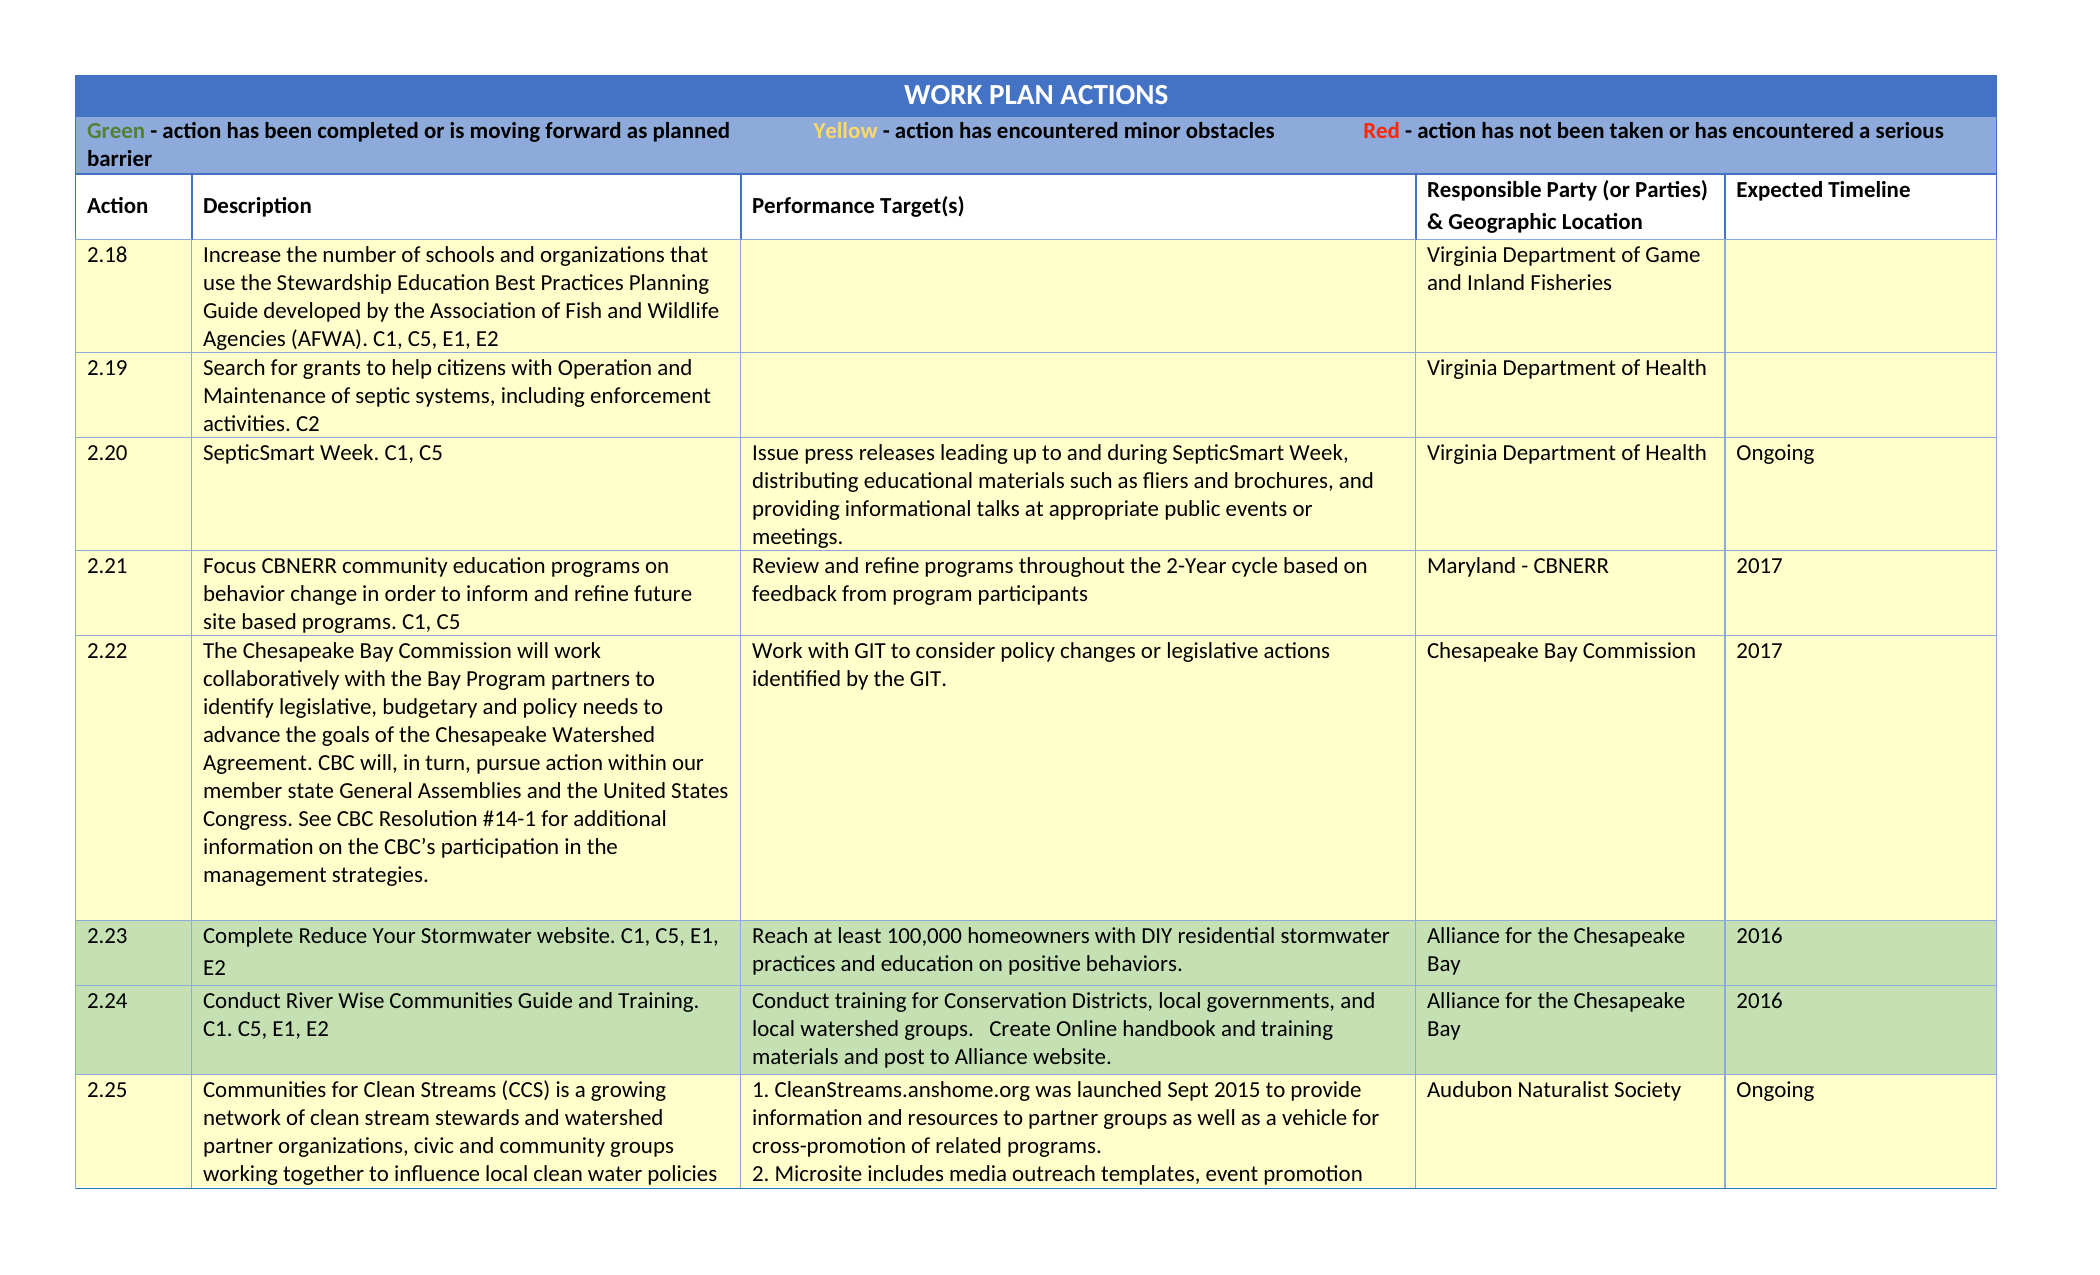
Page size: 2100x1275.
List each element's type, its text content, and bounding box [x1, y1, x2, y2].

table_cell Expected Timeline [1726, 175, 1996, 239]
table_cell Alliance for the Chesapeake Bay [1416, 986, 1724, 1074]
table_cell Increase the number of schools and organizations that use the Stewardship Education Best Practices Planning Guide developed by the Association of Fish and Wildlife Agencies (AFWA). C1, C5, E1, E2 [192, 240, 740, 352]
table_cell [741, 353, 1415, 437]
table_cell [1726, 353, 1996, 437]
table_cell Chesapeake Bay Commission [1416, 636, 1724, 920]
table_cell Review and refine programs throughout the 2-Year cycle based on feedback from program participants [741, 551, 1415, 635]
table_cell Responsible Party (or Parties) & Geographic Location [1417, 175, 1724, 239]
table_cell Conduct River Wise Communities Guide and Training. C1. C5, E1, E2 [192, 986, 740, 1074]
table_cell Maryland - CBNERR [1416, 551, 1724, 635]
table_cell [741, 240, 1415, 352]
table_cell 2.20 [76, 438, 191, 550]
table_cell Conduct training for Conservation Districts, local governments, and local watershed groups. Create Online handbook and training materials and post to Alliance website. [741, 986, 1415, 1074]
table_cell Description [193, 175, 740, 239]
table_cell Complete Reduce Your Stormwater website. C1, C5, E1, E2 [192, 921, 740, 985]
table_cell 2.24 [76, 986, 191, 1074]
table_cell Audubon Naturalist Society [1416, 1075, 1724, 1187]
table_cell 2.21 [76, 551, 191, 635]
table_cell Green - action has been completed or is moving forward as planned Yellow - action has encountered minor obstacles Red - action has not been taken or has encountered a serious barrier [76, 117, 1996, 173]
table_cell 2016 [1726, 921, 1996, 985]
table_cell 2.25 [76, 1075, 191, 1187]
table_cell Work with GIT to consider policy changes or legislative actions identified by the GIT. [741, 636, 1415, 920]
table_cell Ongoing [1726, 438, 1996, 550]
table_cell The Chesapeake Bay Commission will work collaboratively with the Bay Program partners to identify legislative, budgetary and policy needs to advance the goals of the Chesapeake Watershed Agreement. CBC will, in turn, pursue action within our member state General Assemblies and the United States Congress. See CBC Resolution #14-1 for additional information on the CBC’s participation in the management strategies. [192, 636, 740, 920]
table_cell [1726, 240, 1996, 352]
table_cell Virginia Department of Game and Inland Fisheries [1416, 240, 1724, 352]
table_cell 2017 [1726, 551, 1996, 635]
table_cell Virginia Department of Health [1416, 353, 1724, 437]
table_cell 2.18 [76, 240, 191, 352]
table_cell Alliance for the Chesapeake Bay [1416, 921, 1724, 985]
table_cell SepticSmart Week. C1, C5 [192, 438, 740, 550]
table_cell Search for grants to help citizens with Operation and Maintenance of septic systems, including enforcement activities. C2 [192, 353, 740, 437]
table_cell Focus CBNERR community education programs on behavior change in order to inform and refine future site based programs. C1, C5 [192, 551, 740, 635]
table_cell Virginia Department of Health [1416, 438, 1724, 550]
table_cell 2.22 [76, 636, 191, 920]
table_cell Ongoing [1726, 1075, 1996, 1187]
table_cell 2016 [1726, 986, 1996, 1074]
table_cell 2.19 [76, 353, 191, 437]
table_cell Action [76, 175, 191, 239]
table_cell Issue press releases leading up to and during SepticSmart Week, distributing educational materials such as fliers and brochures, and providing informational talks at appropriate public events or meetings. [741, 438, 1415, 550]
table_cell Reach at least 100,000 homeowners with DIY residential stormwater practices and education on positive behaviors. [741, 921, 1415, 985]
table_header WORK PLAN ACTIONS [76, 76, 1996, 116]
table_cell 2.23 [76, 921, 191, 985]
table_cell Performance Target(s) [742, 175, 1415, 239]
table_cell 2017 [1726, 636, 1996, 920]
